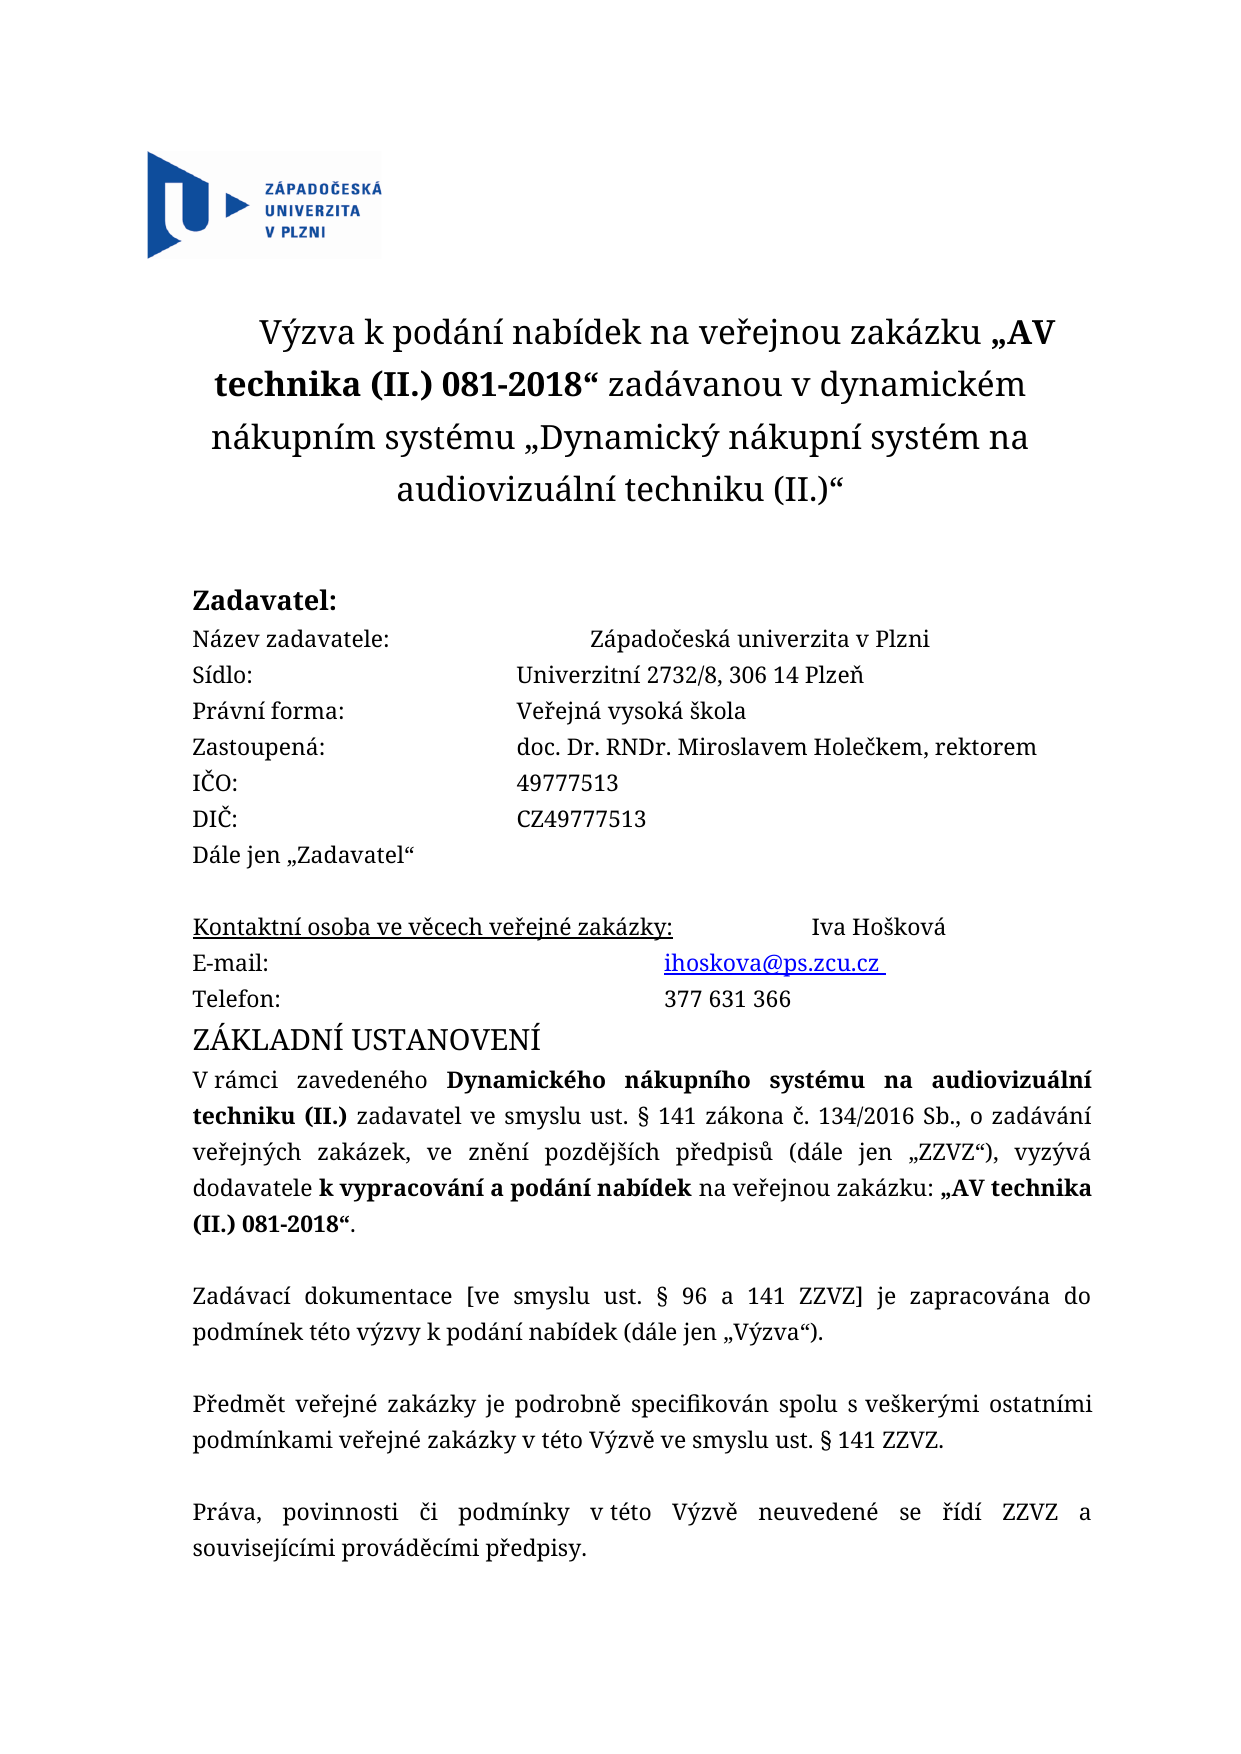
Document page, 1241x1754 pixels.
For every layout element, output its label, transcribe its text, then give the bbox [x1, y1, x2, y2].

text Práva, povinnosti či podmínky v této Výzvě neuvedené se řídí ZZVZ a souvisejícími prováděcími předpisy. [192, 1496, 1093, 1563]
picture [147, 151, 382, 259]
text Zadávací dokumentace [ve smyslu ust. § 96 a 141 ZZVZ] je zapracována do podmínek této výzvy k podání nabídek (dále jen „Výzva“). [192, 1280, 1093, 1347]
text Sídlo: Univerzitní 2732/8, 306 14 Plzeň [148, 659, 1093, 691]
text ZÁKLADNÍ USTANOVENÍ [148, 1019, 1093, 1058]
text Dále jen „Zadavatel“ [148, 839, 1093, 870]
text Právní forma: Veřejná vysoká škola [148, 695, 1093, 727]
text Zastoupená: doc. Dr. RNDr. Miroslavem Holečkem, rektorem [192, 731, 1093, 762]
text Název zadavatele: Západočeská univerzita v Plzni [148, 623, 1093, 655]
text Telefon: 377 631 366 [148, 983, 1093, 1014]
text IČO: 49777513 [148, 767, 1093, 798]
text E-mail: ihoskova@ps.zcu.cz [148, 947, 1093, 978]
text Výzva k podání nabídek na veřejnou zakázku „AV technika (II.) 081-2018“ zadávanou v dynamickém nákupním systému „Dynamický nákupní systém na audiovizuální techniku (II.)“ [148, 309, 1093, 511]
text Zadavatel: [192, 581, 1093, 618]
text Kontaktní osoba ve věcech veřejné zakázky: Iva Hošková [148, 911, 1093, 942]
text V rámci zavedeného Dynamického nákupního systému na audiovizuální techniku (II.) zadavatel ve smyslu ust. § 141 zákona č. 134/2016 Sb., o zadávání veřejných zakázek, ve znění pozdějších předpisů (dále jen „ZZVZ“), vyzývá dodavatele k vypracování a podání nabídek na veřejnou zakázku: „AV technika (II.) 081-2018“. [192, 1064, 1093, 1239]
text Předmět veřejné zakázky je podrobně specifikován spolu s veškerými ostatními podmínkami veřejné zakázky v této Výzvě ve smyslu ust. § 141 ZZVZ. [192, 1388, 1093, 1455]
text DIČ: CZ49777513 [148, 803, 1093, 834]
